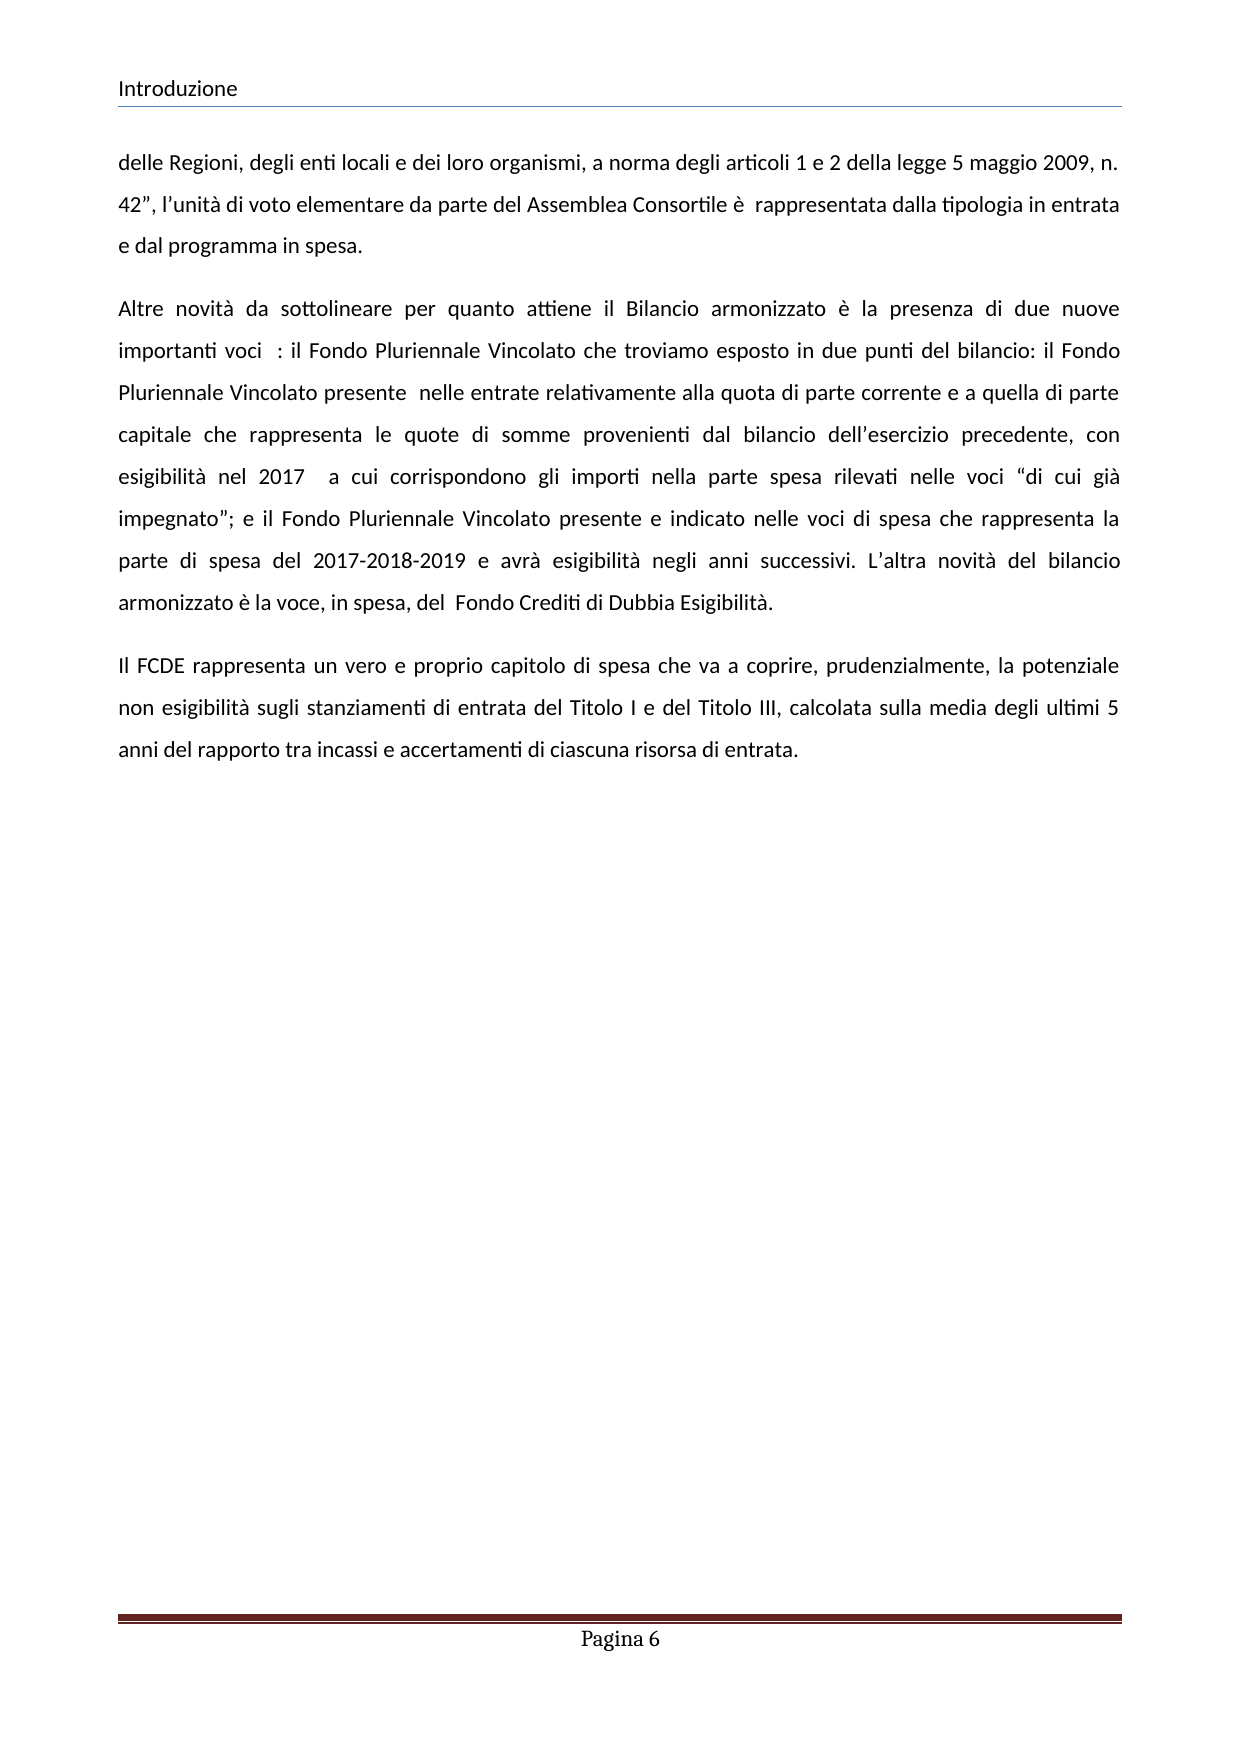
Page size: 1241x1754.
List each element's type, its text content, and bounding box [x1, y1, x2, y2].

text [118, 148, 1122, 260]
text Il FCDE rappresenta un vero e proprio capitolo di spesa che va a coprire, prudenzialmente, la potenziale non esigibilità sugli stanziamenti di entrata del Titolo I e del Titolo III, calcolata sulla media degli ultimi 5 anni del rapporto tra incassi e accertamenti di ciascuna risorsa di entrata. [118, 651, 1122, 763]
text Altre novità da sottolineare per quanto attiene il Bilancio armonizzato è la presenza di due nuove importanti voci : il Fondo Pluriennale Vincolato che troviamo esposto in due punti del bilancio: il Fondo Pluriennale Vincolato presente nelle entrate relativamente alla quota di parte corrente e a quella di parte capitale che rappresenta le quote di somme provenienti dal bilancio dell’esercizio precedente, con esigibilità nel 2017 a cui corrispondono gli importi nella parte spesa rilevati nelle voci “di cui già impegnato”; e il Fondo Pluriennale Vincolato presente e indicato nelle voci di spesa che rappresenta la parte di spesa del 2017-2018-2019 e avrà esigibilità negli anni successivi. L’altra novità del bilancio armonizzato è la voce, in spesa, del Fondo Crediti di Dubbia Esigibilità. [118, 294, 1122, 616]
